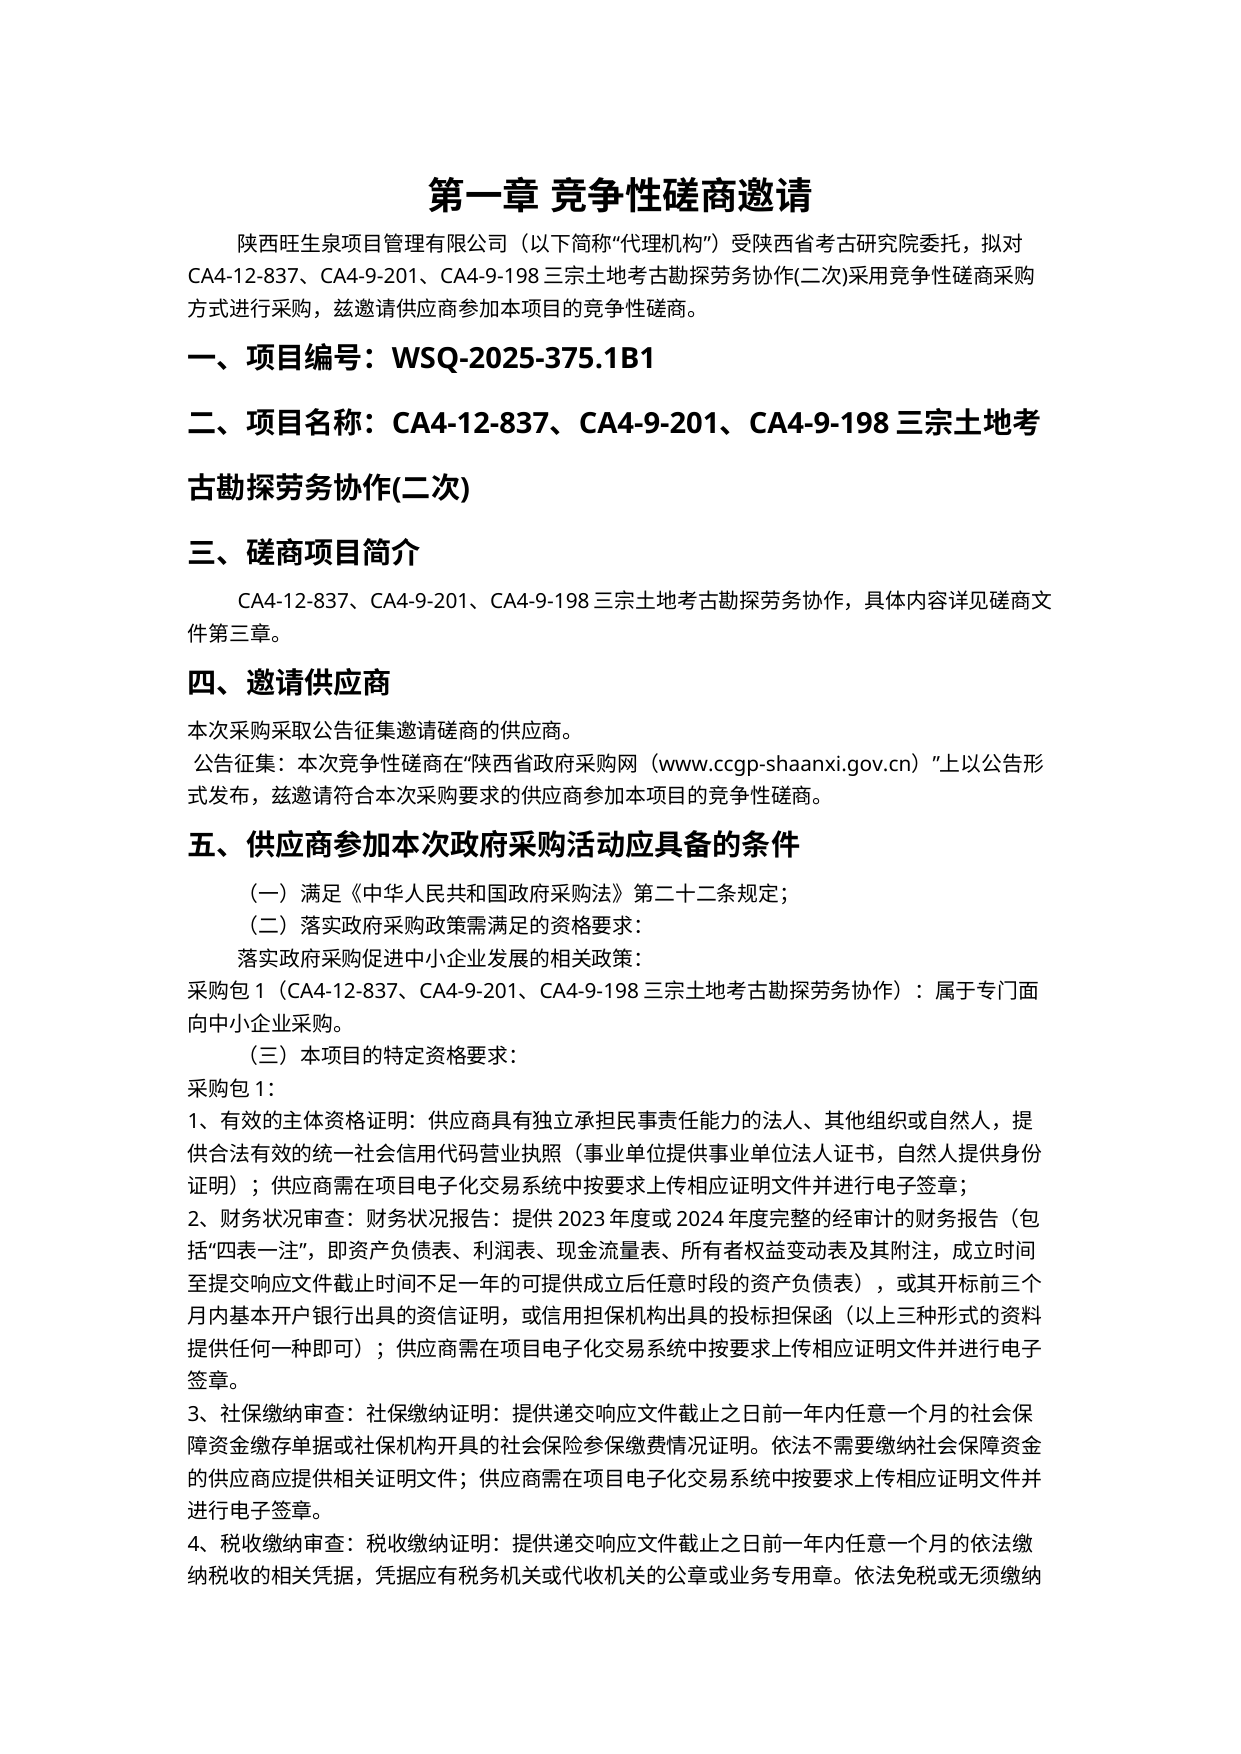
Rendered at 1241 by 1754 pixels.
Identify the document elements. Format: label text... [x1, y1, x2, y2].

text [187, 1527, 1053, 1592]
text （三）本项目的特定资格要求： [187, 1039, 1053, 1072]
text 一、项目编号：WSQ-2025-375.1B1 [187, 324, 1053, 389]
text （二）落实政府采购政策需满足的资格要求： [187, 909, 1053, 942]
text CA4-12-837、CA4-9-201、CA4-9-198三宗土地考古勘探劳务协作，具体内容详见磋商文件第三章。 [187, 584, 1053, 649]
text （一）满足《中华人民共和国政府采购法》第二十二条规定； [187, 877, 1053, 909]
text 三、磋商项目简介 [187, 519, 1053, 584]
text 采购包1： [187, 1072, 1053, 1104]
text 陕西旺生泉项目管理有限公司（以下简称“代理机构”）受陕西省考古研究院委托，拟对CA4-12-837、CA4-9-201、CA4-9-198三宗土地考古勘探劳务协作(二次)采用竞争性磋商采购方式进行采购，兹邀请供应商参加本项目的竞争性磋商。 [187, 227, 1053, 324]
text 采购包1（CA4-12-837、CA4-9-201、CA4-9-198三宗土地考古勘探劳务协作）：属于专门面向中小企业采购。 [187, 974, 1053, 1039]
text 四、邀请供应商 [187, 649, 1053, 714]
text 本次采购采取公告征集邀请磋商的供应商。 [187, 714, 1053, 747]
text 落实政府采购促进中小企业发展的相关政策： [187, 942, 1053, 974]
text 二、项目名称：CA4-12-837、CA4-9-201、CA4-9-198三宗土地考古勘探劳务协作(二次) [187, 389, 1053, 519]
text 2、财务状况审查：财务状况报告：提供2023年度或2024年度完整的经审计的财务报告（包括“四表一注”，即资产负债表、利润表、现金流量表、所有者权益变动表及其附注，成立时间至提交响应文件截止时间不足一年的可提供成立后任意时段的资产负债表），或其开标前三个月内基本开户银行出具的资信证明，或信用担保机构出具的投标担保函（以上三种形式的资料提供任何一种即可）；供应商需在项目电子化交易系统中按要求上传相应证明文件并进行电子签章。 [187, 1202, 1053, 1397]
text 3、社保缴纳审查：社保缴纳证明：提供递交响应文件截止之日前一年内任意一个月的社会保障资金缴存单据或社保机构开具的社会保险参保缴费情况证明。依法不需要缴纳社会保障资金的供应商应提供相关证明文件；供应商需在项目电子化交易系统中按要求上传相应证明文件并进行电子签章。 [187, 1397, 1053, 1527]
text 1、有效的主体资格证明：供应商具有独立承担民事责任能力的法人、其他组织或自然人，提供合法有效的统一社会信用代码营业执照（事业单位提供事业单位法人证书，自然人提供身份证明）；供应商需在项目电子化交易系统中按要求上传相应证明文件并进行电子签章； [187, 1104, 1053, 1202]
text 公告征集：本次竞争性磋商在“陕西省政府采购网（www.ccgp-shaanxi.gov.cn）”上以公告形式发布，兹邀请符合本次采购要求的供应商参加本项目的竞争性磋商。 [187, 747, 1053, 812]
text 第一章 竞争性磋商邀请 [187, 162, 1053, 227]
text 五、供应商参加本次政府采购活动应具备的条件 [187, 812, 1053, 877]
